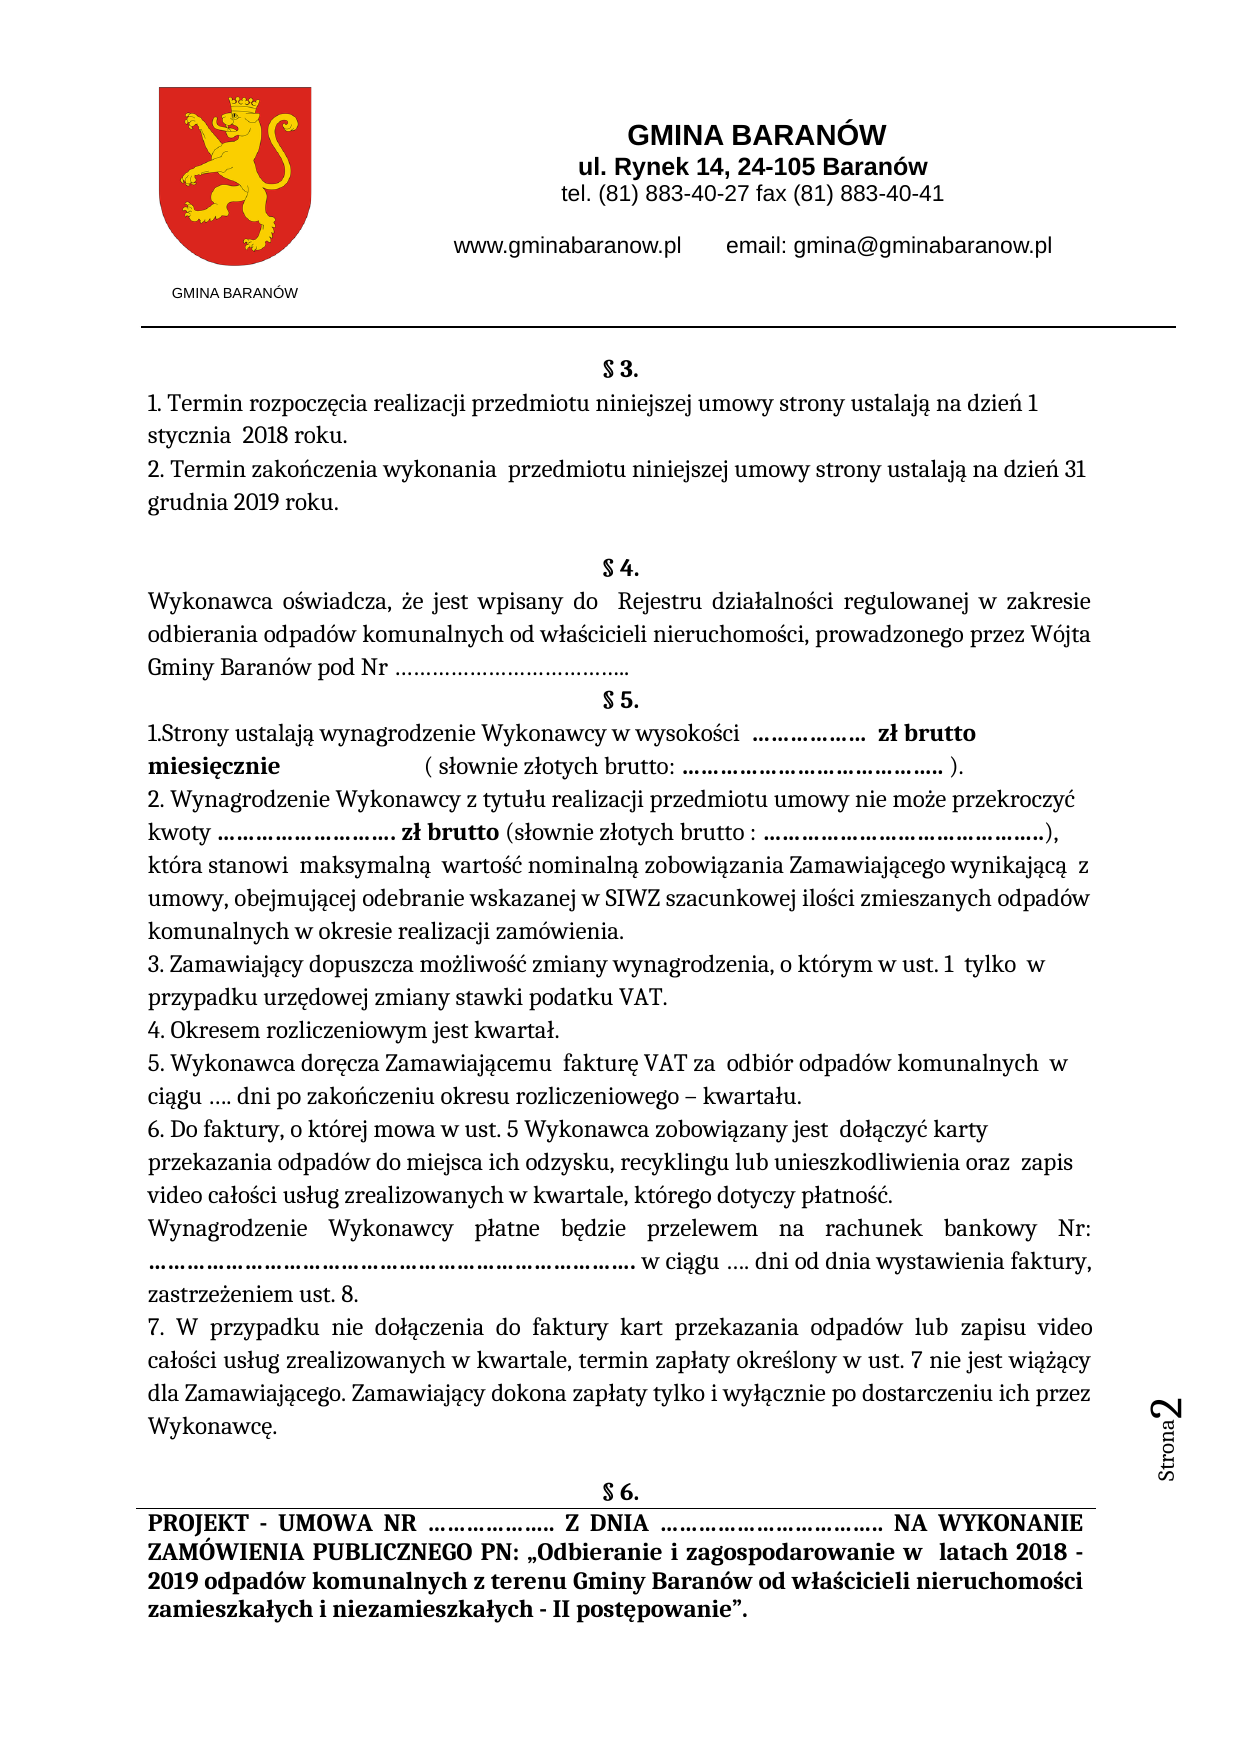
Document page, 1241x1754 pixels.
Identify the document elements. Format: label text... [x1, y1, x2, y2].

text § 3. [148, 355, 1093, 384]
text Wykonawca oświadcza, że jest wpisany do Rejestru działalności regulowanej w zakresie odbierania odpadów komunalnych od właścicieli nieruchomości, prowadzonego przez Wójta Gminy Baranów pod Nr ……………………………….. [148, 587, 1093, 681]
text 1. Termin rozpoczęcia realizacji przedmiotu niniejszej umowy strony ustalają na dzień 1 stycznia 2018 roku. [148, 388, 1093, 450]
text § 6. [148, 1478, 1093, 1507]
text § 5. [148, 686, 1093, 714]
text 1.Strony ustalają wynagrodzenie Wykonawcy w wysokości ……………… zł brutto miesięcznie ( słownie złotych brutto: ………………………………….. ). [148, 719, 1093, 780]
text 3. Zamawiający dopuszcza możliwość zmiany wynagrodzenia, o którym w ust. 1 tylko w przypadku urzędowej zmiany stawki podatku VAT. [148, 950, 1093, 1012]
picture [158, 87, 312, 266]
text 4. Okresem rozliczeniowym jest kwartał. [148, 1016, 1093, 1044]
text 2. Wynagrodzenie Wykonawcy z tytułu realizacji przedmiotu umowy nie może przekroczyć kwoty ………………………. zł brutto (słownie złotych brutto : ……………………………………..), która stanowi maksymalną wartość nominalną zobowiązania Zamawiającego wynikającą z umowy, obejmującej odebranie wskazanej w SIWZ szacunkowej ilości zmieszanych odpadów komunalnych w okresie realizacji zamówienia. [148, 785, 1093, 946]
text Wynagrodzenie Wykonawcy płatne będzie przelewem na rachunek bankowy Nr: …………………………………………………………………. w ciągu …. dni od dnia wystawienia faktury, zastrzeżeniem ust. 8. [148, 1214, 1093, 1309]
text 5. Wykonawca doręcza Zamawiającemu fakturę VAT za odbiór odpadów komunalnych w ciągu …. dni po zakończeniu okresu rozliczeniowego – kwartału. [148, 1049, 1093, 1111]
text 7. W przypadku nie dołączenia do faktury kart przekazania odpadów lub zapisu video całości usług zrealizowanych w kwartale, termin zapłaty określony w ust. 7 nie jest wiążący dla Zamawiającego. Zamawiający dokona zapłaty tylko i wyłącznie po dostarczeniu ich przez Wykonawcę. [148, 1313, 1093, 1441]
text § 4. [148, 553, 1093, 582]
text 2. Termin zakończenia wykonania przedmiotu niniejszej umowy strony ustalają na dzień 31 grudnia 2019 roku. [148, 454, 1093, 516]
text 6. Do faktury, o której mowa w ust. 5 Wykonawca zobowiązany jest dołączyć karty przekazania odpadów do miejsca ich odzysku, recyklingu lub unieszkodliwienia oraz zapis video całości usług zrealizowanych w kwartale, którego dotyczy płatność. [148, 1115, 1093, 1210]
